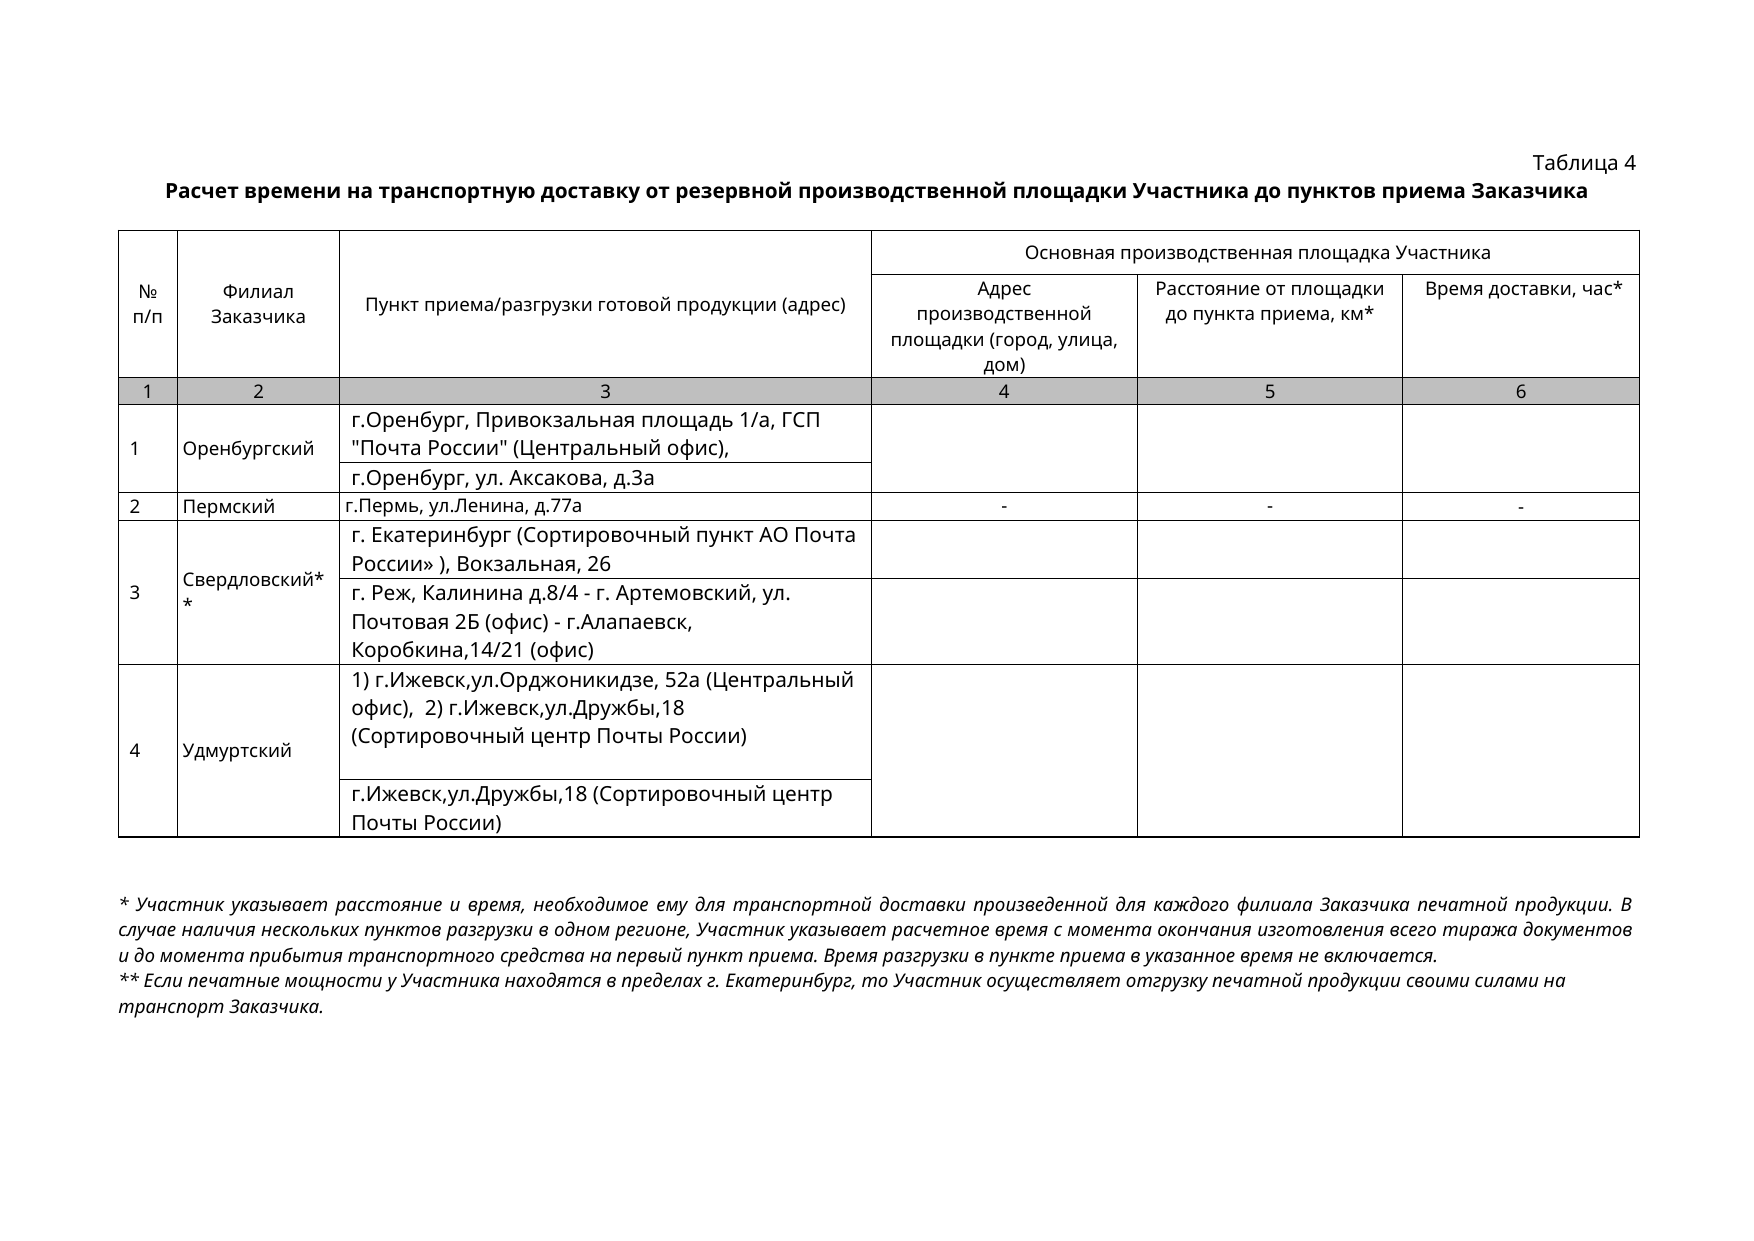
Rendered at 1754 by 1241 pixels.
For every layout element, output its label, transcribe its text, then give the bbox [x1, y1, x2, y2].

table_cell г.Оренбург, ул. Аксакова, д.3а [340, 463, 871, 492]
table_cell [1403, 579, 1639, 664]
table_cell [872, 405, 1137, 492]
table_cell г. Реж, Калинина д.8/4 - г. Артемовский, ул. Почтовая 2Б (офис) - г.Алапаевск, Коробкина,14/21 (офис) [340, 579, 871, 664]
table_cell г.Пермь, ул.Ленина, д.77а [340, 493, 871, 519]
table_cell [1138, 579, 1402, 664]
table_cell [1138, 665, 1402, 836]
table_header Пункт приема/разгрузки готовой продукции (адрес) [340, 231, 871, 377]
table_cell Расстояние от площадки до пункта приема, км* [1138, 275, 1402, 377]
table_cell [1138, 405, 1402, 492]
table_cell 4 [872, 378, 1137, 404]
table_cell [1403, 521, 1639, 577]
table_cell 6 [1403, 378, 1639, 404]
table_cell [1403, 665, 1639, 836]
table_cell 2 [119, 493, 177, 519]
table_cell - [1138, 493, 1402, 519]
table_header № п/п [119, 231, 177, 377]
table_cell - [872, 493, 1137, 519]
table_cell Адрес производственной площадки (город, улица, дом) [872, 275, 1137, 377]
text Расчет времени на транспортную доставку от резервной производственной площадки Участника до пунктов приема Заказчика [118, 176, 1636, 204]
table_cell г.Оренбург, Привокзальная площадь 1/а, ГСП "Почта России" (Центральный офис), [340, 405, 871, 462]
table_cell 5 [1138, 378, 1402, 404]
table_cell [1138, 521, 1402, 577]
text * Участник указывает расстояние и время, необходимое ему для транспортной доставки произведенной для каждого филиала Заказчика печатной продукции. В случае наличия нескольких пунктов разгрузки в одном регионе, Участник указывает расчетное время с момента окончания изготовления всего тиража документов и до момента прибытия транспортного средства на первый пункт приема. Время разгрузки в пункте приема в указанное время не включается. [118, 891, 1636, 967]
table_cell 2 [178, 378, 339, 404]
table_cell [872, 521, 1137, 577]
table_cell 3 [119, 521, 177, 664]
text Таблица 4 [118, 148, 1636, 176]
table_cell 4 [119, 665, 177, 836]
table_cell 1 [119, 378, 177, 404]
table_cell Время доставки, час* [1403, 275, 1639, 377]
table_cell Оренбургский [178, 405, 339, 492]
table_cell [872, 579, 1137, 664]
table_cell 1) г.Ижевск,ул.Орджоникидзе, 52а (Центральный офис), 2) г.Ижевск,ул.Дружбы,18 (Сортировочный центр Почты России) [340, 665, 871, 778]
table_cell 1 [119, 405, 177, 492]
table_cell 3 [340, 378, 871, 404]
table_cell [1403, 405, 1639, 492]
table_cell г. Екатеринбург (Сортировочный пункт АО Почта России» ), Вокзальная, 26 [340, 521, 871, 577]
table_cell Пермский [178, 493, 339, 519]
table_header Филиал Заказчика [178, 231, 339, 377]
table_cell [872, 665, 1137, 836]
table_cell Свердловский** [178, 521, 339, 664]
table_cell г.Ижевск,ул.Дружбы,18 (Сортировочный центр Почты России) [340, 780, 871, 836]
text ** Если печатные мощности у Участника находятся в пределах г. Екатеринбург, то Участник осуществляет отгрузку печатной продукции своими силами на транспорт Заказчика. [118, 967, 1636, 1018]
table_cell Удмуртский [178, 665, 339, 836]
table_cell - [1403, 493, 1639, 519]
table_header Основная производственная площадка Участника [872, 231, 1639, 274]
